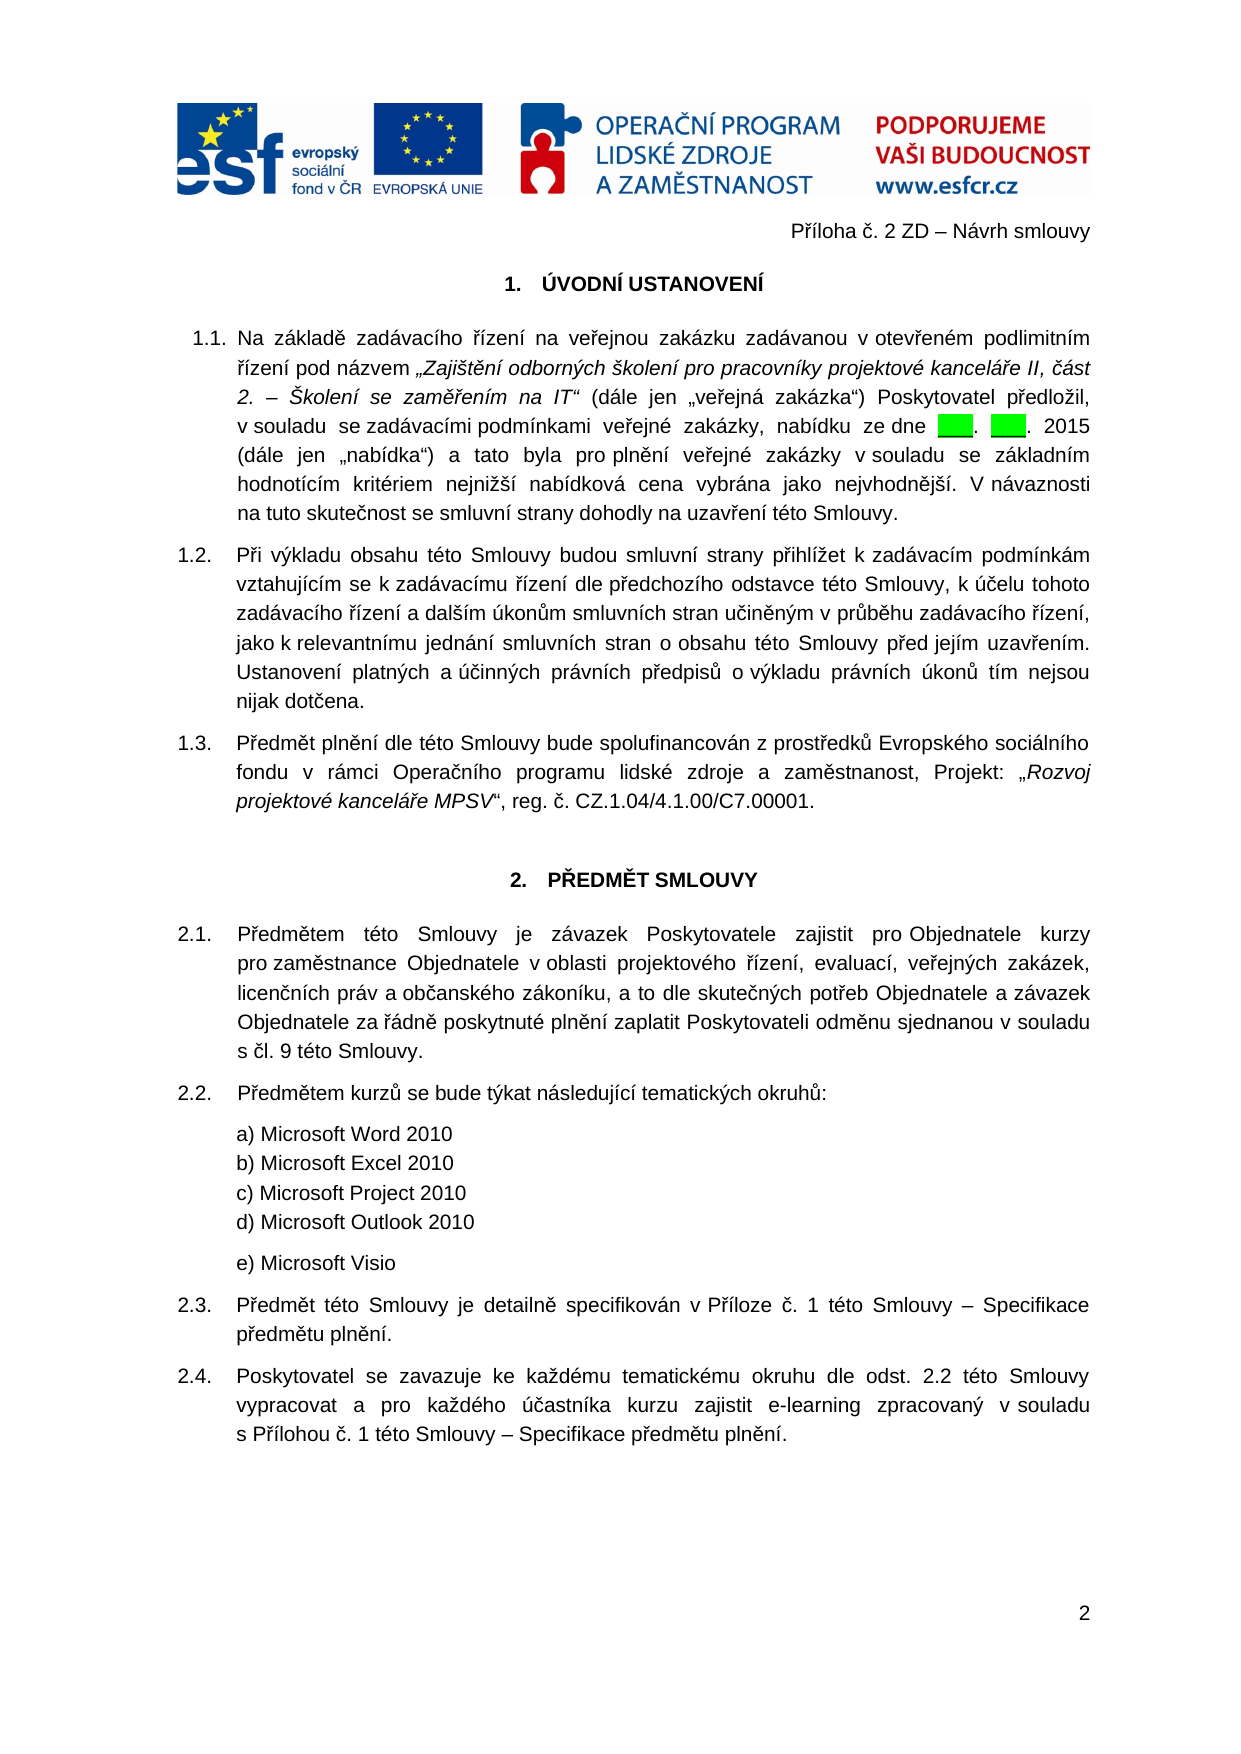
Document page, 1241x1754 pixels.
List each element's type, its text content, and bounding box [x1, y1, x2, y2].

list Předmět plnění dle této Smlouvy bude spolufinancován z prostředků Evropského sociálního fondu v rámci Operačního programu lidské zdroje a zaměstnanost, Projekt: „Rozvoj projektové kanceláře MPSV“, reg. č. CZ.1.04/4.1.00/C7.00001. [177, 725, 1090, 813]
list Předmětem kurzů se bude týkat následující tematických okruhů: [177, 1075, 1090, 1104]
list Poskytovatel se zavazuje ke každému tematickému okruhu dle odst. 2.2 této Smlouvy vypracovat a pro každého účastníka kurzu zajistit e-learning zpracovaný v souladu s Přílohou č. 1 této Smlouvy – Specifikace předmětu plnění. [177, 1358, 1090, 1446]
list Předmětem této Smlouvy je závazek Poskytovatele zajistit pro Objednatele kurzy pro zaměstnance Objednatele v oblasti projektového řízení, evaluací, veřejných zakázek, licenčních práv a občanského zákoníku, a to dle skutečných potřeb Objednatele a závazek Objednatele za řádně poskytnuté plnění zaplatit Poskytovateli odměnu sjednanou v souladu s čl. 9 této Smlouvy. [177, 917, 1090, 1063]
list Na základě zadávacího řízení na veřejnou zakázku zadávanou v otevřeném podlimitním řízení pod názvem „Zajištění odborných školení pro pracovníky projektové kanceláře II, část 2. – Školení se zaměřením na IT“ (dále jen „veřejná zakázka“) Poskytovatel předložil, v souladu se zadávacími podmínkami veřejné zakázky, nabídku ze dne ___. ___. 2015 (dále jen „nabídka“) a tato byla pro plnění veřejné zakázky v souladu se základním hodnotícím kritériem nejnižší nabídková cena vybrána jako nejvhodnější. V návaznosti na tuto skutečnost se smluvní strany dohodly na uzavření této Smlouvy. [192, 321, 1090, 525]
subtitle Předmět Smlouvy [177, 863, 1090, 892]
subtitle Úvodní ustanovení [177, 267, 1090, 296]
list b) Microsoft Excel 2010 [236, 1146, 1090, 1175]
list Předmět této Smlouvy je detailně specifikován v Příloze č. 1 této Smlouvy – Specifikace předmětu plnění. [177, 1288, 1090, 1346]
list d) Microsoft Outlook 2010 [236, 1204, 1090, 1233]
list a) Microsoft Word 2010 [236, 1117, 1090, 1146]
list e) Microsoft Visio [236, 1246, 1090, 1275]
list Při výkladu obsahu této Smlouvy budou smluvní strany přihlížet k zadávacím podmínkám vztahujícím se k zadávacímu řízení dle předchozího odstavce této Smlouvy, k účelu tohoto zadávacího řízení a dalším úkonům smluvních stran učiněným v průběhu zadávacího řízení, jako k relevantnímu jednání smluvních stran o obsahu této Smlouvy před jejím uzavřením. Ustanovení platných a účinných právních předpisů o výkladu právních úkonů tím nejsou nijak dotčena. [177, 538, 1090, 713]
list c) Microsoft Project 2010 [236, 1175, 1090, 1204]
picture [177, 103, 1091, 195]
